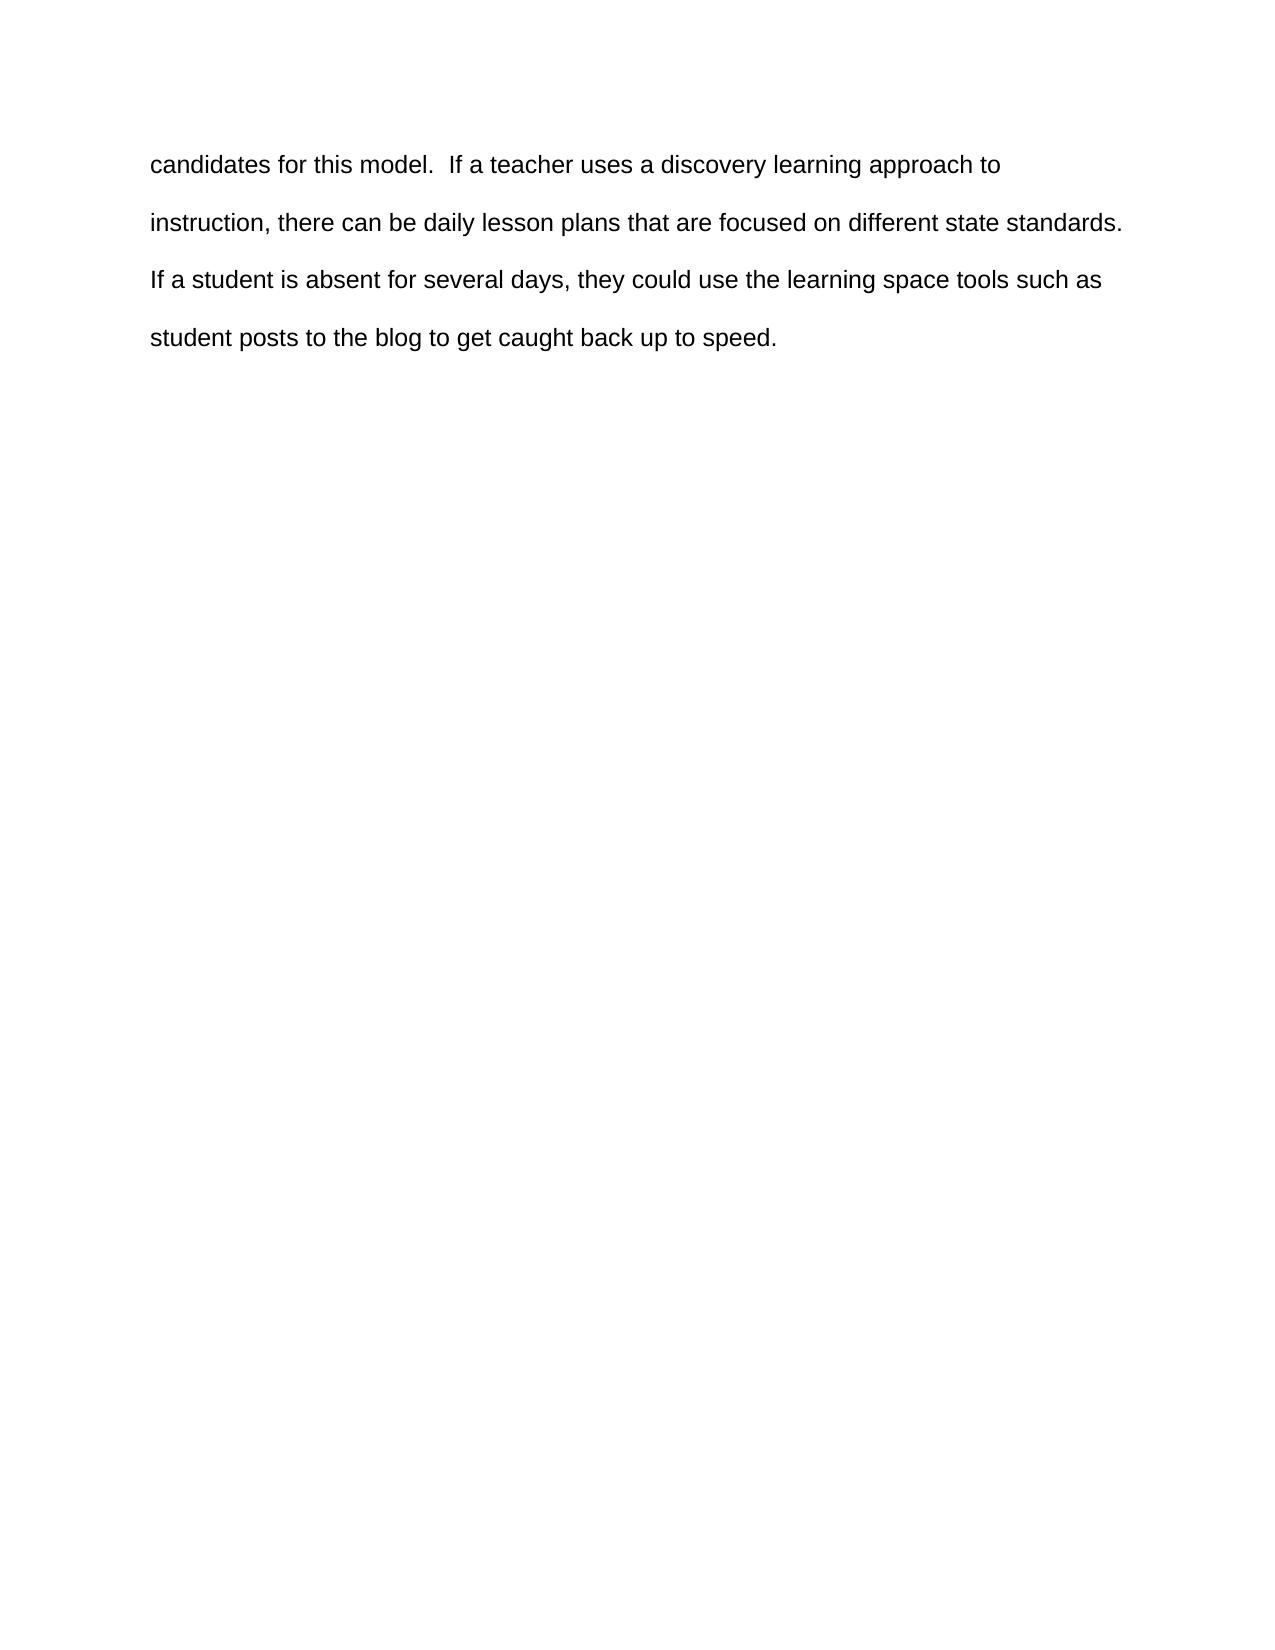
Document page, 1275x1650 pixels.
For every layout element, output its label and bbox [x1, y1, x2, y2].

text [150, 150, 1125, 351]
